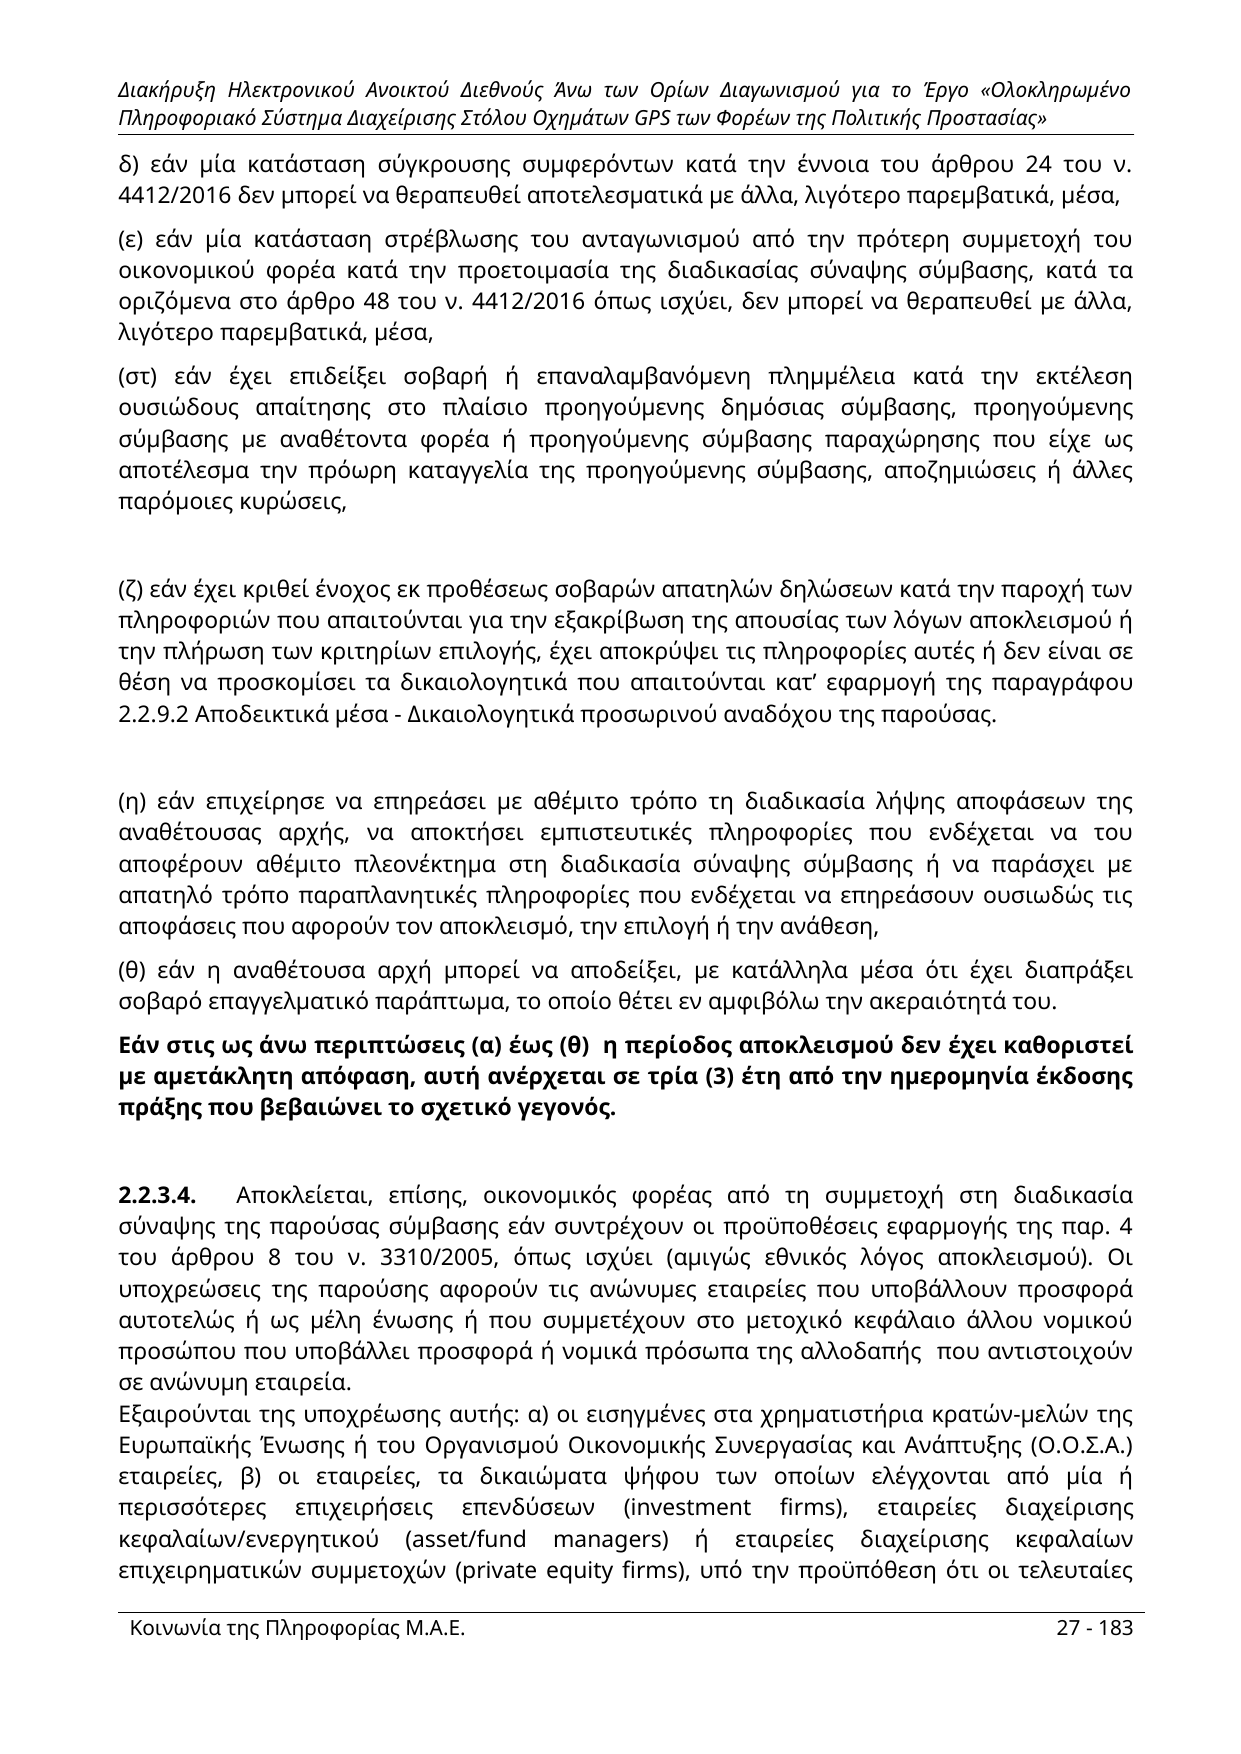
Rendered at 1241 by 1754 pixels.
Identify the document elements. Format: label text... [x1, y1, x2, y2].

text (ζ) εάν έχει κριθεί ένοχος εκ προθέσεως σοβαρών απατηλών δηλώσεων κατά την παροχή των πληροφοριών που απαιτούνται για την εξακρίβωση της απουσίας των λόγων αποκλεισμού ή την πλήρωση των κριτηρίων επιλογής, έχει αποκρύψει τις πληροφορίες αυτές ή δεν είναι σε θέση να προσκομίσει τα δικαιολογητικά που απαιτούνται κατ’ εφαρμογή της παραγράφου 2.2.9.2 Αποδεικτικά μέσα - Δικαιολογητικά προσωρινού αναδόχου της παρούσας. [118, 572, 1134, 729]
text (θ) εάν η αναθέτουσα αρχή μπορεί να αποδείξει, με κατάλληλα μέσα ότι έχει διαπράξει σοβαρό επαγγελματικό παράπτωμα, το οποίο θέτει εν αμφιβόλω την ακεραιότητά του. [118, 954, 1134, 1016]
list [118, 1397, 1134, 1585]
text δ) εάν μία κατάσταση σύγκρουσης συμφερόντων κατά την έννοια του άρθρου 24 του ν. 4412/2016 δεν μπορεί να θεραπευθεί αποτελεσματικά με άλλα, λιγότερο παρεμβατικά, μέσα, [118, 147, 1134, 210]
text Εάν στις ως άνω περιπτώσεις (α) έως (θ) η περίοδος αποκλεισμού δεν έχει καθοριστεί με αμετάκλητη απόφαση, αυτή ανέρχεται σε τρία (3) έτη από την ημερομηνία έκδοσης πράξης που βεβαιώνει το σχετικό γεγονός. [118, 1029, 1134, 1122]
text (στ) εάν έχει επιδείξει σοβαρή ή επαναλαμβανόμενη πλημμέλεια κατά την εκτέλεση ουσιώδους απαίτησης στο πλαίσιο προηγούμενης δημόσιας σύμβασης, προηγούμενης σύμβασης με αναθέτοντα φορέα ή προηγούμενης σύμβασης παραχώρησης που είχε ως αποτέλεσμα την πρόωρη καταγγελία της προηγούμενης σύμβασης, αποζημιώσεις ή άλλες παρόμοιες κυρώσεις, [118, 360, 1134, 516]
text (ε) εάν μία κατάσταση στρέβλωσης του ανταγωνισμού από την πρότερη συμμετοχή του οικονομικού φορέα κατά την προετοιμασία της διαδικασίας σύναψης σύμβασης, κατά τα οριζόμενα στο άρθρο 48 του ν. 4412/2016 όπως ισχύει, δεν μπορεί να θεραπευθεί με άλλα, λιγότερο παρεμβατικά, μέσα, [118, 222, 1134, 347]
text (η) εάν επιχείρησε να επηρεάσει με αθέμιτο τρόπο τη διαδικασία λήψης αποφάσεων της αναθέτουσας αρχής, να αποκτήσει εμπιστευτικές πληροφορίες που ενδέχεται να του αποφέρουν αθέμιτο πλεονέκτημα στη διαδικασία σύναψης σύμβασης ή να παράσχει με απατηλό τρόπο παραπλανητικές πληροφορίες που ενδέχεται να επηρεάσουν ουσιωδώς τις αποφάσεις που αφορούν τον αποκλεισμό, την επιλογή ή την ανάθεση, [118, 785, 1134, 941]
list Αποκλείεται, επίσης, οικονομικός φορέας από τη συμμετοχή στη διαδικασία σύναψης της παρούσας σύμβασης εάν συντρέχουν οι προϋποθέσεις εφαρμογής της παρ. 4 του άρθρου 8 του ν. 3310/2005, όπως ισχύει (αμιγώς εθνικός λόγος αποκλεισμού). Οι υποχρεώσεις της παρούσης αφορούν τις ανώνυμες εταιρείες που υποβάλλουν προσφορά αυτοτελώς ή ως μέλη ένωσης ή που συμμετέχουν στο μετοχικό κεφάλαιο άλλου νομικού προσώπου που υποβάλλει προσφορά ή νομικά πρόσωπα της αλλοδαπής που αντιστοιχούν σε ανώνυμη εταιρεία. [118, 1179, 1134, 1397]
